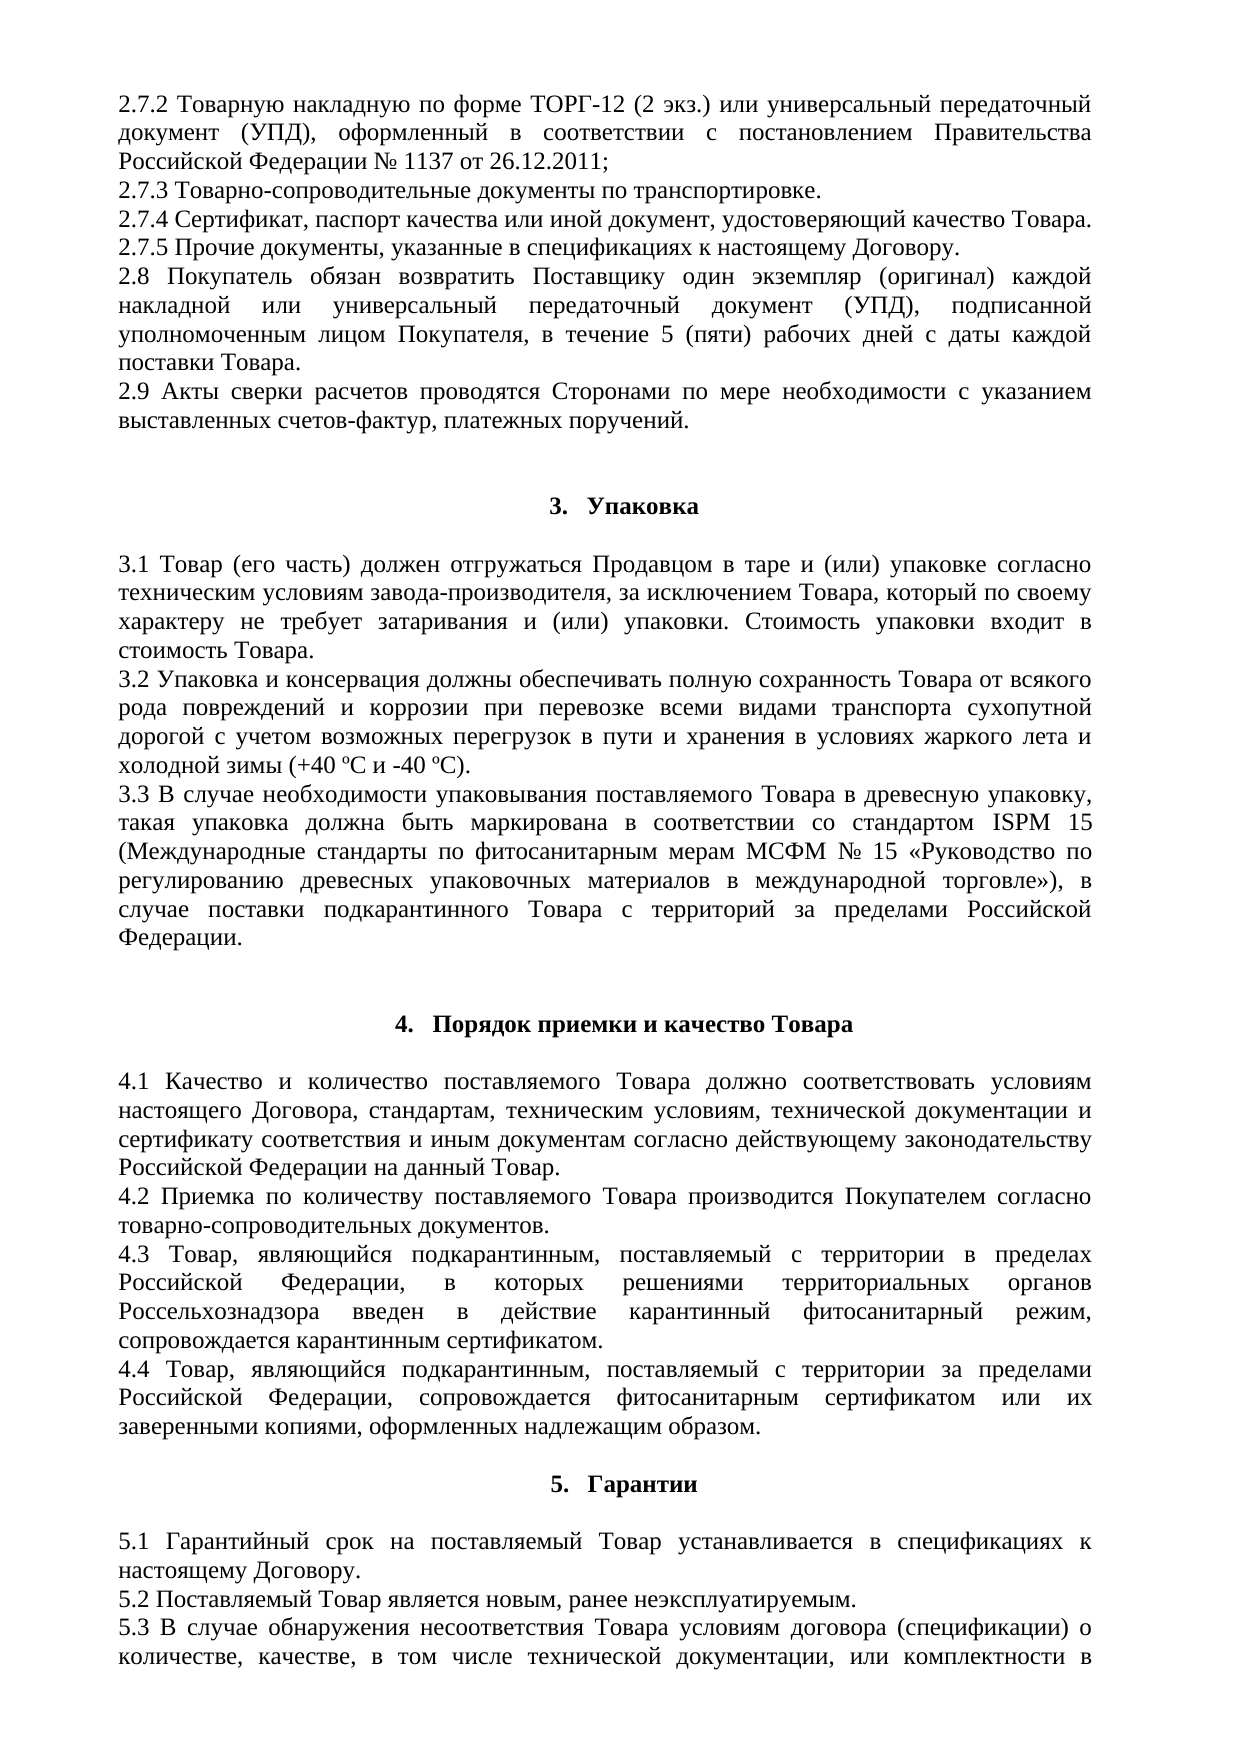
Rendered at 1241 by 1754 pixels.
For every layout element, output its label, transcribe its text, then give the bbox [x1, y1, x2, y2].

text 4.1 Качество и количество поставляемого Товара должно соответствовать условиям настоящего Договора, стандартам, техническим условиям, технической документации и сертификату соответствия и иным документам согласно действующему законодательству Российской Федерации на данный Товар. [118, 1066, 1093, 1181]
text 4.3 Товар, являющийся подкарантинным, поставляемый с территории в пределах Российской Федерации, в которых решениями территориальных органов Россельхознадзора введен в действие карантинный фитосанитарный режим, сопровождается карантинным сертификатом. [118, 1239, 1093, 1354]
text 4.4 Товар, являющийся подкарантинным, поставляемый с территории за пределами Российской Федерации, сопровождается фитосанитарным сертификатом или их заверенными копиями, оформленных надлежащим образом. [118, 1354, 1093, 1440]
text 5.2 Поставляемый Товар является новым, ранее неэксплуатируемым. [118, 1584, 1093, 1612]
text 2.7.4 Сертификат, паспорт качества или иной документ, удостоверяющий качество Товара. [118, 204, 1093, 232]
text 2.7.5 Прочие документы, указанные в спецификациях к настоящему Договору. [118, 232, 1093, 261]
text 5.1 Гарантийный срок на поставляемый Товар устанавливается в спецификациях к настоящему Договору. [118, 1526, 1093, 1584]
text 3.2 Упаковка и консервация должны обеспечивать полную сохранность Товара от всякого рода повреждений и коррозии при перевозке всеми видами транспорта сухопутной дорогой с учетом возможных перегрузок в пути и хранения в условиях жаркого лета и холодной зимы (+40 ºС и -40 ºС). [118, 664, 1093, 779]
list Гарантии [155, 1469, 1093, 1497]
text 3.1 Товар (его часть) должен отгружаться Продавцом в таре и (или) упаковке согласно техническим условиям завода-производителя, за исключением Товара, который по своему характеру не требует затаривания и (или) упаковки. Стоимость упаковки входит в стоимость Товара. [118, 549, 1093, 664]
text 2.7.3 Товарно-сопроводительные документы по транспортировке. [118, 175, 1093, 204]
text 3.3 В случае необходимости упаковывания поставляемого Товара в древесную упаковку, такая упаковка должна быть маркирована в соответствии со стандартом ISPM 15 (Международные стандарты по фитосанитарным мерам МСФМ № 15 «Руководство по регулированию древесных упаковочных материалов в международной торговле»), в случае поставки подкарантинного Товара с территорий за пределами Российской Федерации. [118, 779, 1093, 951]
text 2.7.2 Товарную накладную по форме ТОРГ-12 (2 экз.) или универсальный передаточный документ (УПД), оформленный в соответствии с постановлением Правительства Российской Федерации № 1137 от 26.12.2011; [118, 89, 1093, 175]
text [118, 1612, 1093, 1670]
list Упаковка [155, 491, 1093, 520]
text 2.9 Акты сверки расчетов проводятся Сторонами по мере необходимости с указанием выставленных счетов-фактур, платежных поручений. [118, 376, 1093, 434]
text 4.2 Приемка по количеству поставляемого Товара производится Покупателем согласно товарно-сопроводительных документов. [118, 1181, 1093, 1239]
list Порядок приемки и качество Товара [155, 1009, 1093, 1037]
text 2.8 Покупатель обязан возвратить Поставщику один экземпляр (оригинал) каждой накладной или универсальный передаточный документ (УПД), подписанной уполномоченным лицом Покупателя, в течение 5 (пяти) рабочих дней с даты каждой поставки Товара. [118, 261, 1093, 376]
